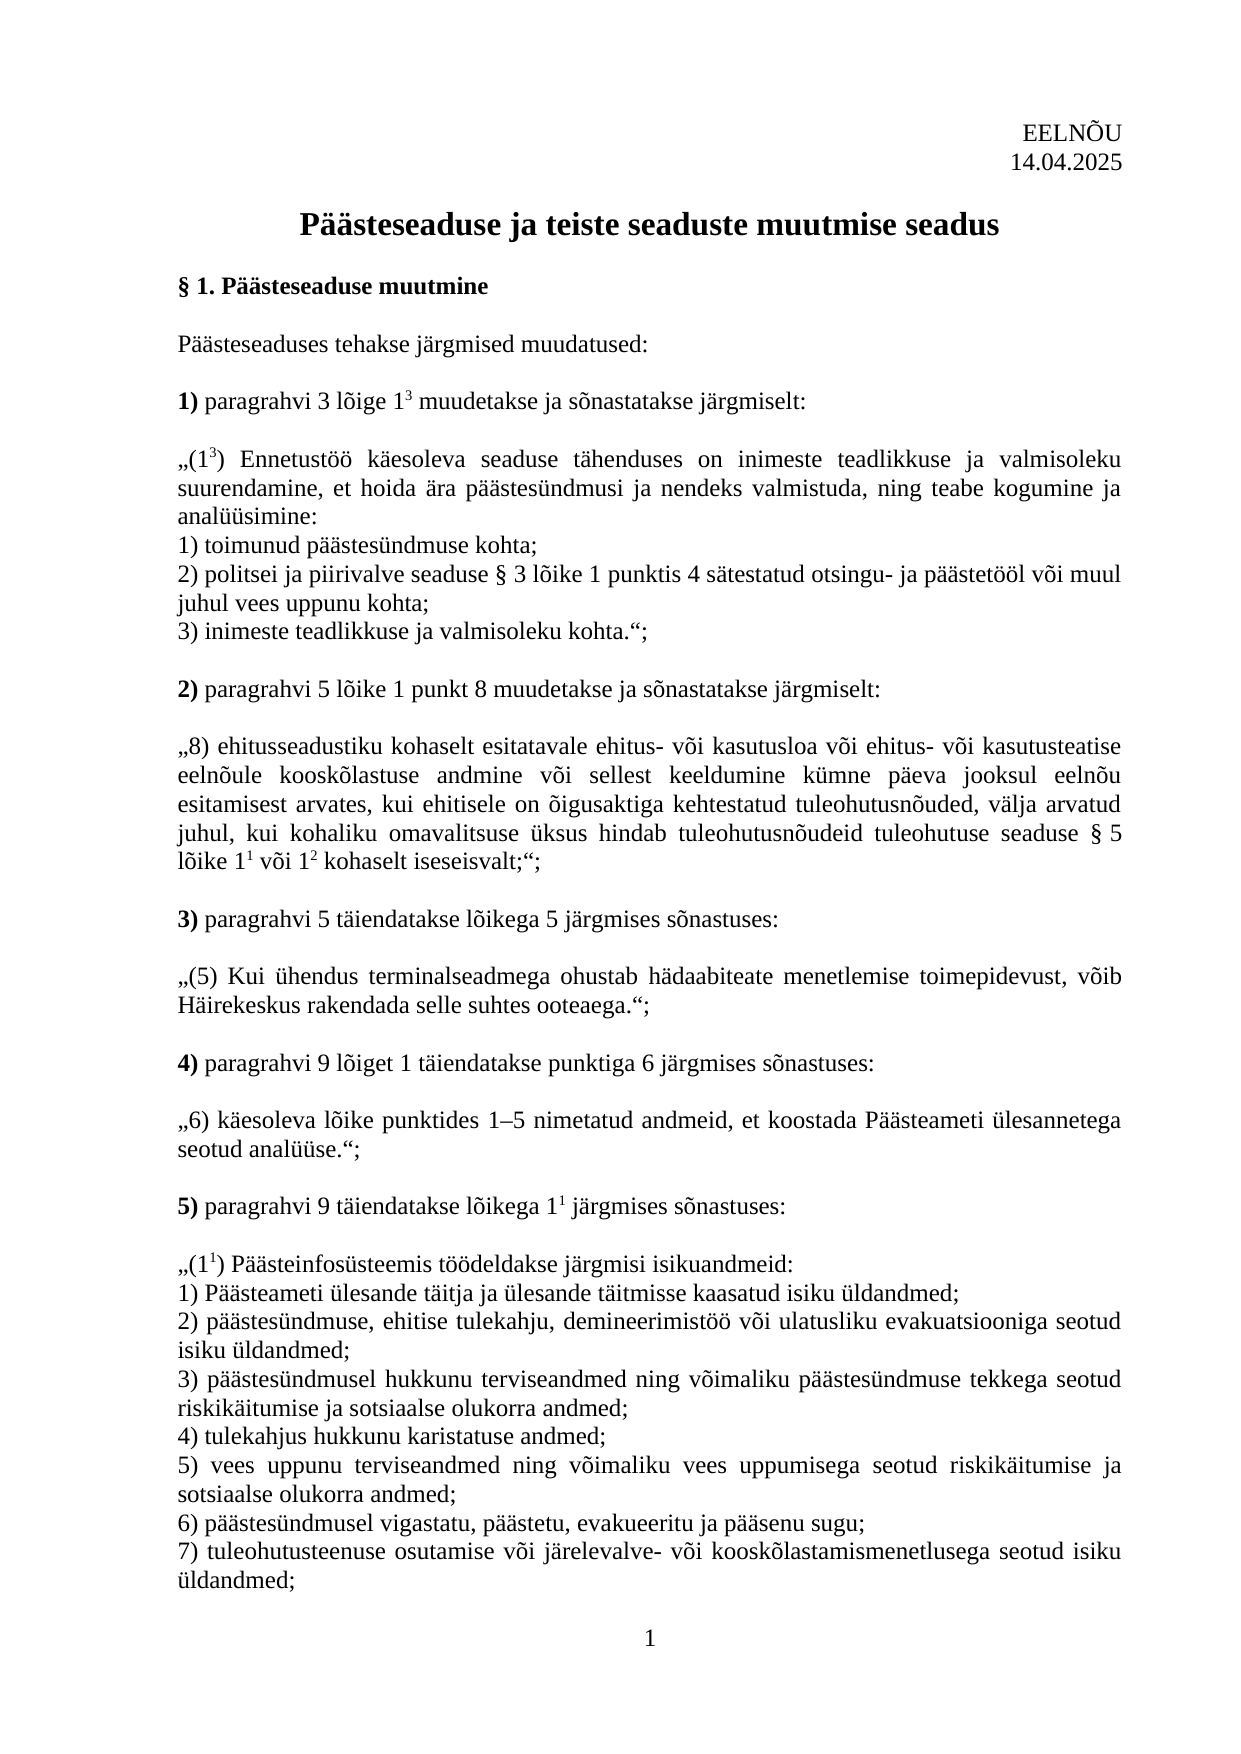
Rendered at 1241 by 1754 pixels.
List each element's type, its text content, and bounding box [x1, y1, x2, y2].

text 3) paragrahvi 5 täiendatakse lõikega 5 järgmises sõnastuses: [177, 904, 1122, 933]
text „(11) Päästeinfosüsteemis töödeldakse järgmisi isikuandmeid: [177, 1249, 1122, 1278]
text § 1. Päästeseaduse muutmine [177, 271, 1122, 300]
text 4) tulekahjus hukkunu karistatuse andmed; [177, 1421, 1122, 1450]
text „6) käesoleva lõike punktides 1–5 nimetatud andmeid, et koostada Päästeameti ülesannetega seotud analüüse.“; [177, 1105, 1122, 1163]
text „(5) Kui ühendus terminalseadmega ohustab hädaabiteate menetlemise toimepidevust, võib Häirekeskus rakendada selle suhtes ooteaega.“; [177, 961, 1122, 1019]
text 2) päästesündmuse, ehitise tulekahju, demineerimistöö või ulatusliku evakuatsiooniga seotud isiku üldandmed; [177, 1306, 1122, 1364]
text 5) vees uppunu terviseandmed ning võimaliku vees uppumisega seotud riskikäitumise ja sotsiaalse olukorra andmed; [177, 1450, 1122, 1508]
text 3) inimeste teadlikkuse ja valmisoleku kohta.“; [177, 616, 1122, 645]
text 6) päästesündmusel vigastatu, päästetu, evakueeritu ja pääsenu sugu; [177, 1508, 1122, 1536]
text Päästeseaduse ja teiste seaduste muutmise seadus [177, 204, 1122, 243]
text 1) Päästeameti ülesande täitja ja ülesande täitmisse kaasatud isiku üldandmed; [177, 1278, 1122, 1306]
text 3) päästesündmusel hukkunu terviseandmed ning võimaliku päästesündmuse tekkega seotud riskikäitumise ja sotsiaalse olukorra andmed; [177, 1364, 1122, 1421]
text 1) toimunud päästesündmuse kohta; [177, 530, 1122, 559]
text 7) tuleohutusteenuse osutamise või järelevalve- või kooskõlastamismenetlusega seotud isiku üldandmed; [177, 1536, 1122, 1594]
text 14.04.2025 [177, 147, 1122, 176]
text 4) paragrahvi 9 lõiget 1 täiendatakse punktiga 6 järgmises sõnastuses: [177, 1048, 1122, 1076]
text EELNÕU [177, 118, 1122, 147]
text 2) paragrahvi 5 lõike 1 punkt 8 muudetakse ja sõnastatakse järgmiselt: [177, 674, 1122, 703]
text „(13) Ennetustöö käesoleva seaduse tähenduses on inimeste teadlikkuse ja valmisoleku suurendamine, et hoida ära päästesündmusi ja nendeks valmistuda, ning teabe kogumine ja analüüsimine: [177, 444, 1122, 530]
text 1) paragrahvi 3 lõige 13 muudetakse ja sõnastatakse järgmiselt: [177, 386, 1122, 415]
text „8) ehitusseadustiku kohaselt esitatavale ehitus- või kasutusloa või ehitus- või kasutusteatise eelnõule kooskõlastuse andmine või sellest keeldumine kümne päeva jooksul eelnõu esitamisest arvates, kui ehitisele on õigusaktiga kehtestatud tuleohutusnõuded, välja arvatud juhul, kui kohaliku omavalitsuse üksus hindab tuleohutusnõudeid tuleohutuse seaduse § 5 lõike 11 või 12 kohaselt iseseisvalt;“; [177, 731, 1122, 875]
text 5) paragrahvi 9 täiendatakse lõikega 11 järgmises sõnastuses: [177, 1191, 1122, 1220]
text 2) politsei ja piirivalve seaduse § 3 lõike 1 punktis 4 sätestatud otsingu- ja päästetööl või muul juhul vees uppunu kohta; [177, 559, 1122, 616]
text Päästeseaduses tehakse järgmised muudatused: [177, 329, 1122, 358]
